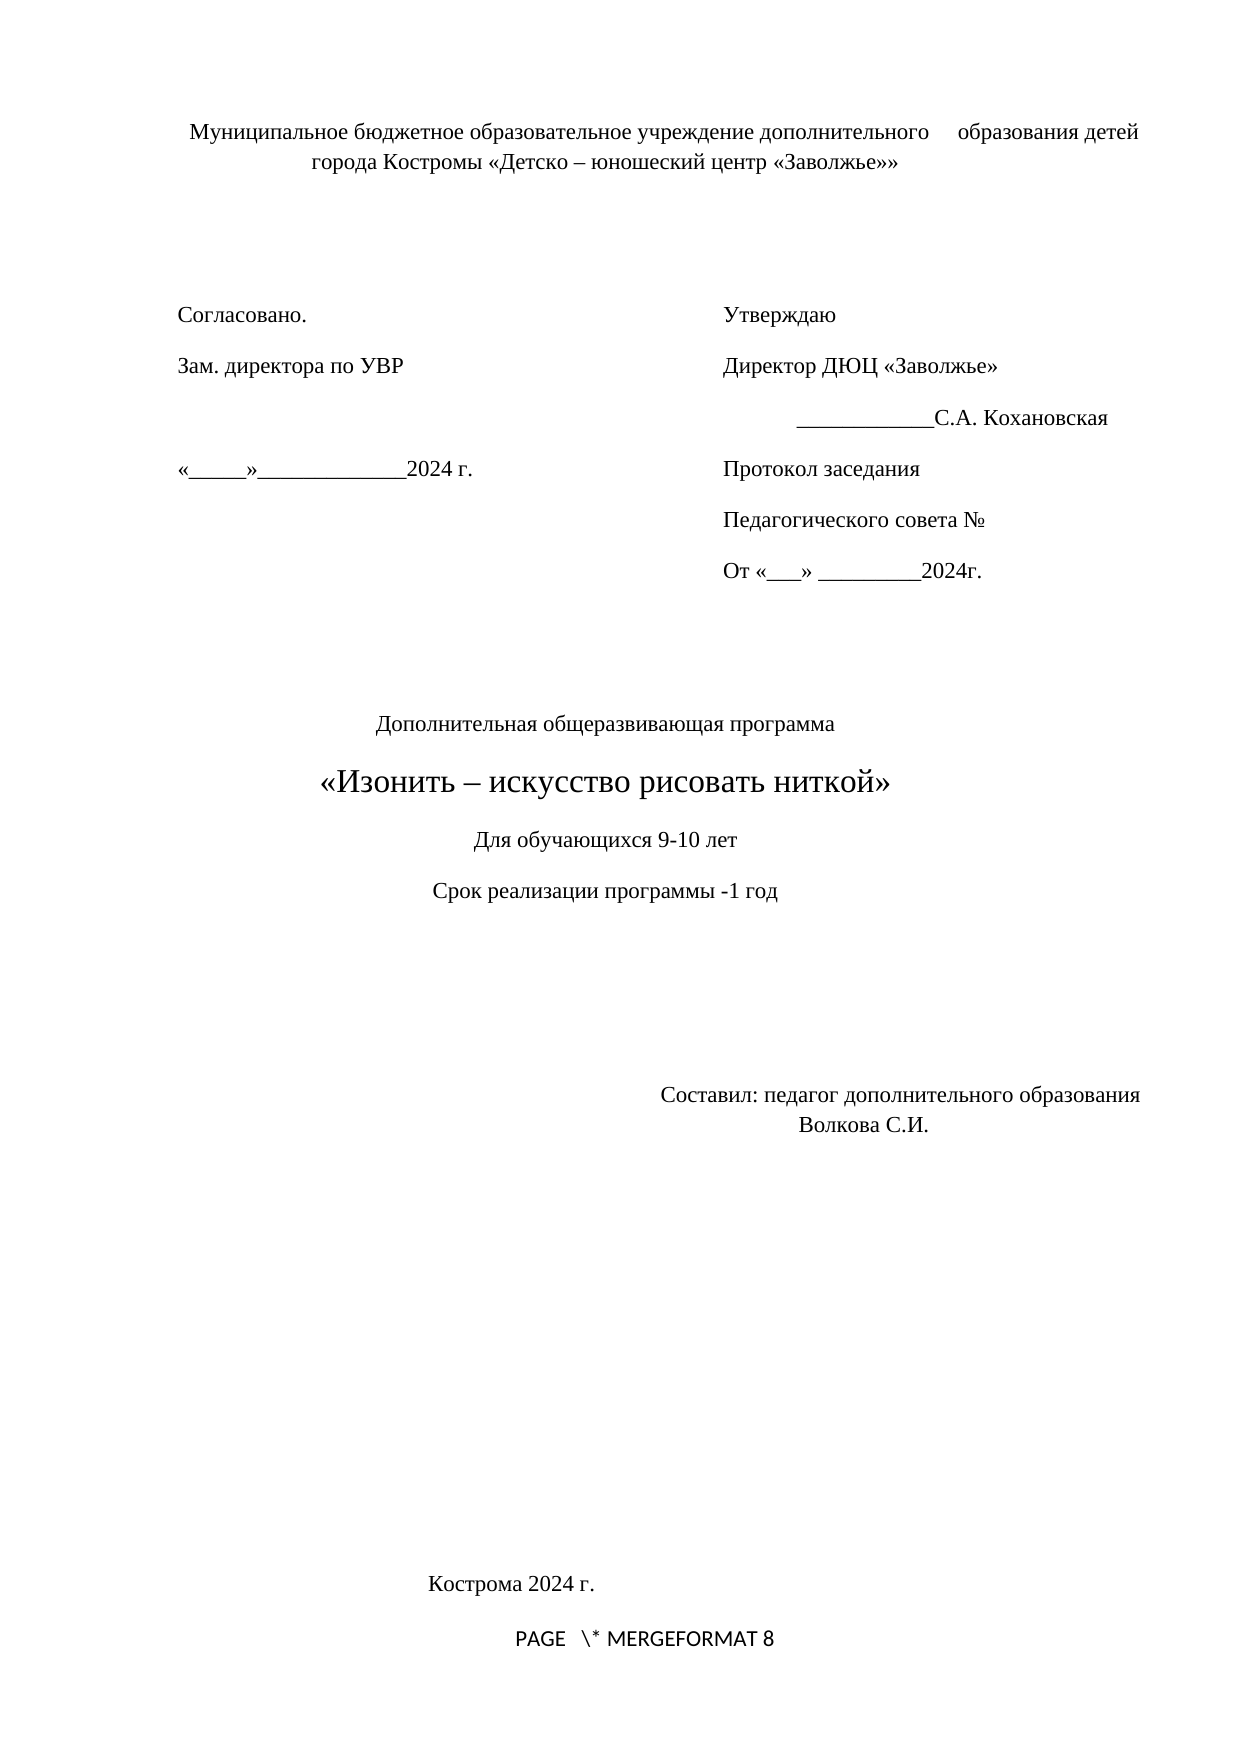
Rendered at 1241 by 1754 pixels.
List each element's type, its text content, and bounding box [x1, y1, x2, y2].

text Согласовано. Утверждаю [59, 301, 1152, 328]
text Педагогического совета № [59, 506, 1152, 532]
text Дополнительная общеразвивающая программа [59, 710, 1152, 736]
text Зам. директора по УВР Директор ДЮЦ «Заволжье» [59, 352, 1152, 379]
text От «___» _________2024г. [59, 557, 1152, 583]
text «_____»_____________2024 г. Протокол заседания [59, 454, 1152, 481]
text Муниципальное бюджетное образовательное учреждение дополнительного образования детей города Костромы «Детско – юношеский центр «Заволжье»» [59, 118, 1152, 175]
text «Изонить – искусство рисовать ниткой» [59, 761, 1152, 799]
text Для обучающихся 9-10 лет [59, 826, 1152, 852]
text Срок реализации программы -1 год [59, 877, 1152, 903]
text Составил: педагог дополнительного образования Волкова С.И. [575, 1081, 1152, 1137]
text Кострома 2024 г. [354, 1571, 1152, 1597]
text ____________С.А. Кохановская [59, 403, 1152, 430]
